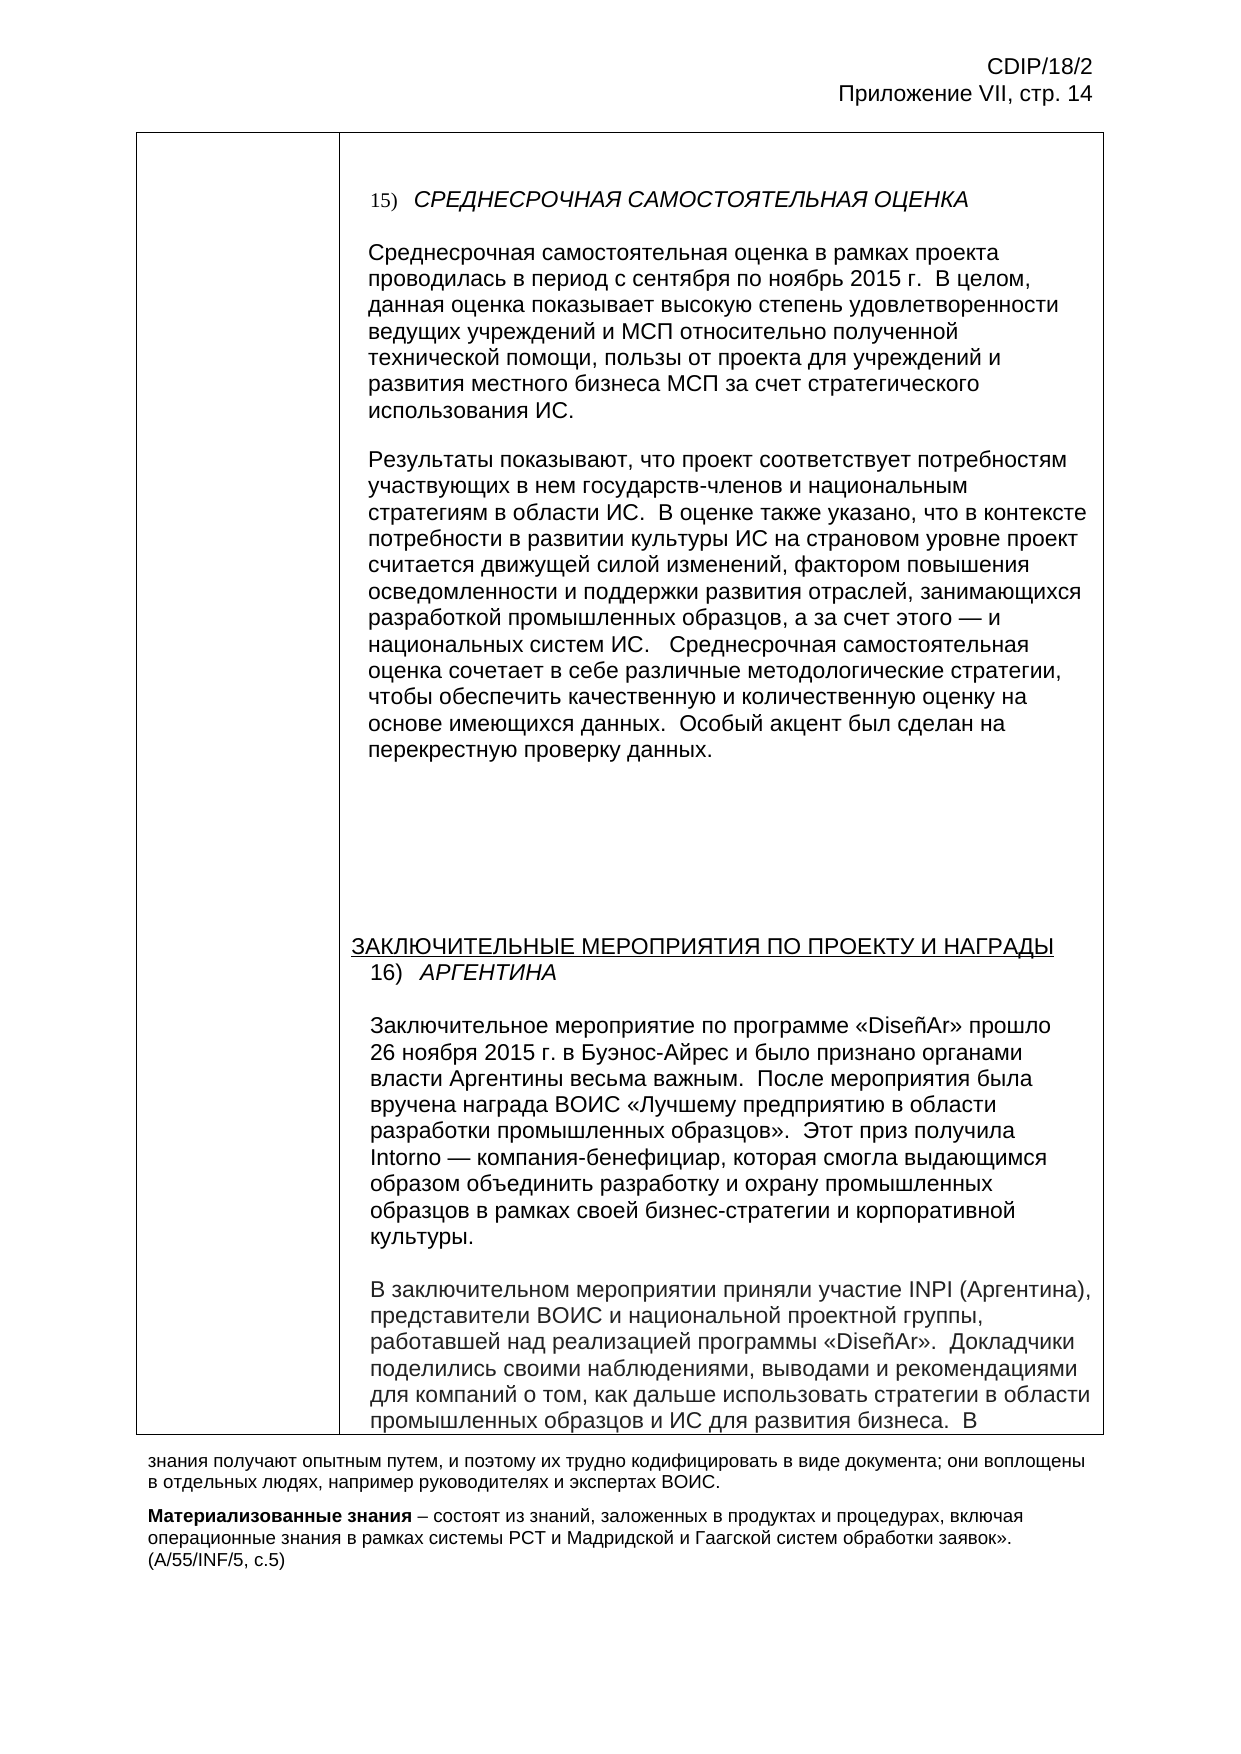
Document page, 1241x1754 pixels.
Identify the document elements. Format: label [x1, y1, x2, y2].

table_cell [137, 133, 339, 1434]
table_cell [340, 133, 1103, 1434]
